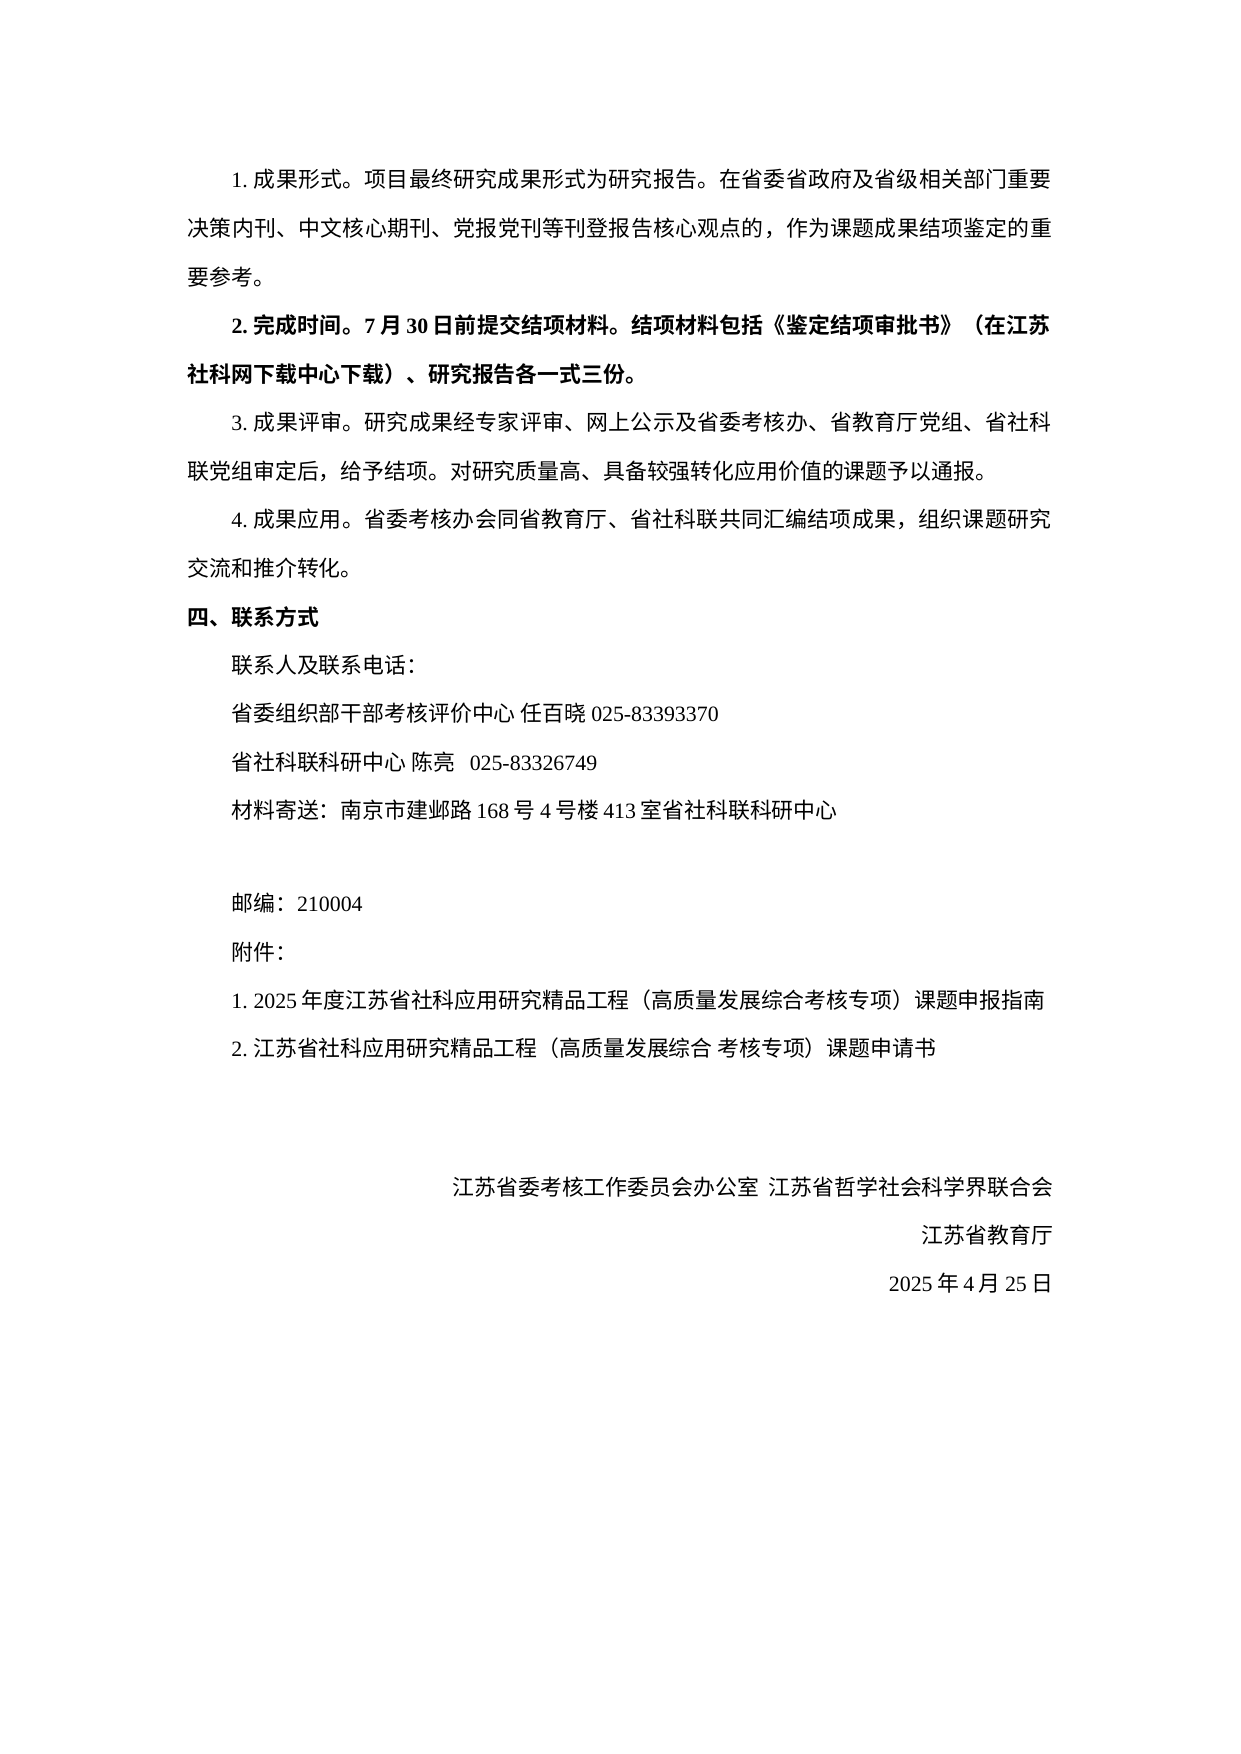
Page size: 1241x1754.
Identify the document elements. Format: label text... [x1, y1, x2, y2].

text 邮编：210004 [187, 886, 1053, 918]
text 联系人及联系电话： [187, 647, 1053, 680]
text 省委组织部干部考核评价中心 任百晓 025-83393370 [187, 696, 1053, 728]
text 1. 2025年度江苏省社科应用研究精品工程（高质量发展综合考核专项）课题申报指南 [187, 982, 1053, 1015]
text 1. 成果形式。项目最终研究成果形式为研究报告。在省委省政府及省级相关部门重要决策内刊、中文核心期刊、党报党刊等刊登报告核心观点的，作为课题成果结项鉴定的重要参考。 [187, 162, 1053, 292]
text 四、联系方式 [187, 599, 1053, 632]
text 江苏省教育厅 [187, 1218, 1053, 1250]
text 江苏省委考核工作委员会办公室 江苏省哲学社会科学界联合会 [187, 1169, 1053, 1202]
text 2025年4月25日 [187, 1266, 1053, 1298]
text 4. 成果应用。省委考核办会同省教育厅、省社科联共同汇编结项成果，组织课题研究交流和推介转化。 [187, 502, 1053, 583]
text 材料寄送：南京市建邺路168号4号楼413室省社科联科研中心 [187, 792, 1053, 825]
text 2. 江苏省社科应用研究精品工程（高质量发展综合 考核专项）课题申请书 [187, 1031, 1053, 1063]
text 省社科联科研中心 陈亮 025-83326749 [187, 744, 1053, 777]
text 附件： [187, 934, 1053, 967]
text 3. 成果评审。研究成果经专家评审、网上公示及省委考核办、省教育厅党组、省社科联党组审定后，给予结项。对研究质量高、具备较强转化应用价值的课题予以通报。 [187, 405, 1053, 486]
text 2. 完成时间。7月30日前提交结项材料。结项材料包括《鉴定结项审批书》（在江苏社科网下载中心下载）、研究报告各一式三份。 [187, 308, 1053, 389]
